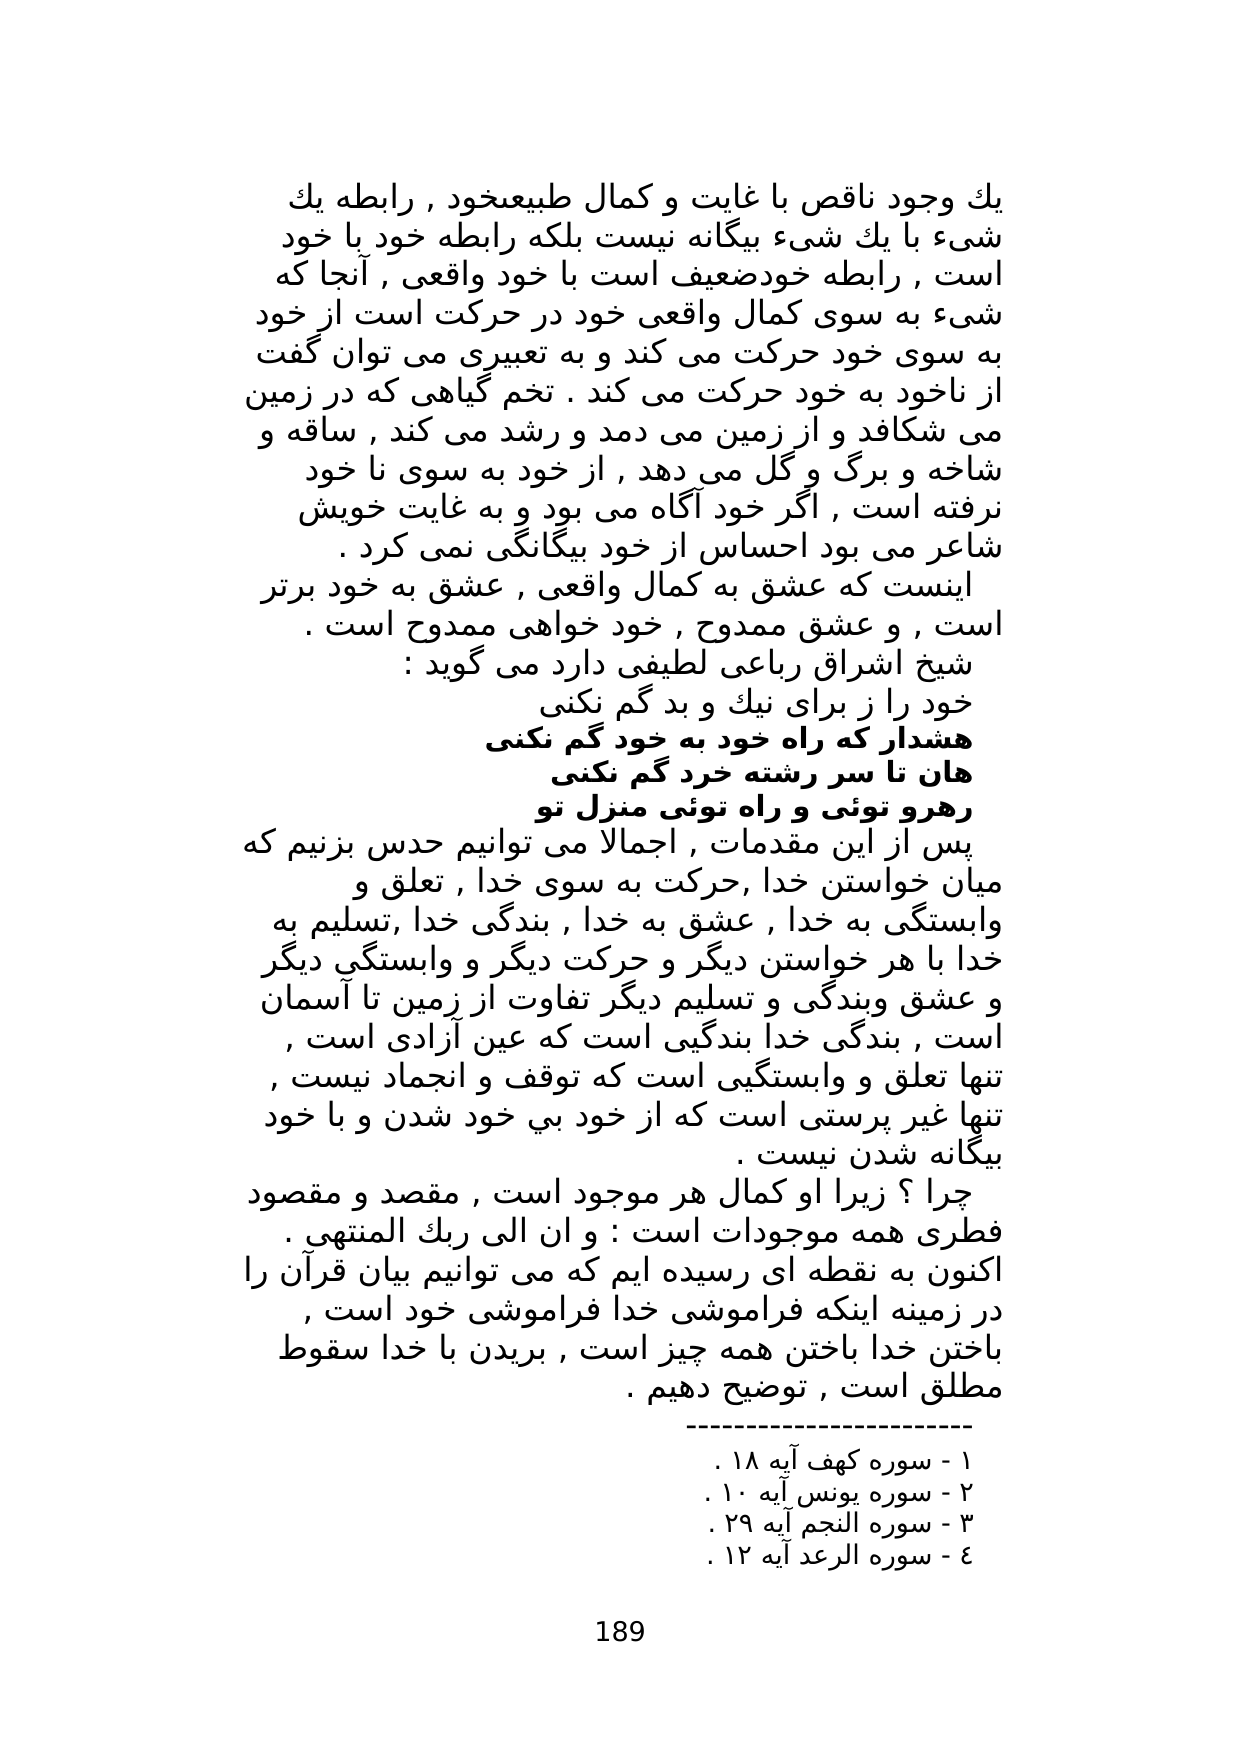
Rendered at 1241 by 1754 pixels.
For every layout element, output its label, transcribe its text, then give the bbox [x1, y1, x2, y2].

text هشدار كه راه خود به خود گم نكنى [236, 721, 1004, 755]
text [236, 177, 1004, 566]
text ٢ - سوره يونس آيه ١٠ . [236, 1476, 1004, 1508]
text ------------------------ [236, 1406, 1004, 1445]
text خود را ز براى نيك و بد گم نكنى [236, 682, 1004, 721]
text چرا ؟ زيرا او كمال هر موجود است , مقصد و مقصود فطرى همه موجودات است : و ان الى ربك المنتهى . اكنون به نقطه اى رسيده ايم كه مى توانيم بيان قرآن را در زمينه اينكه فراموشى خدا فراموشى خود است , باختن خدا باختن همه چيز است , بريدن با خدا سقوط مطلق است , توضيح دهيم . [236, 1173, 1004, 1406]
text شيخ اشراق رباعى لطيفى دارد مى گويد : [236, 643, 1004, 682]
text رهرو توئى و راه توئى منزل تو [236, 789, 1004, 823]
text هان تا سر رشته خرد گم نكنى [236, 755, 1004, 789]
text اينست كه عشق به كمال واقعى , عشق به خود برتر است , و عشق ممدوح , خود خواهى ممدوح است . [236, 566, 1004, 643]
text ١ - سوره كهف آيه ١٨ . [236, 1445, 1004, 1476]
text پس از اين مقدمات , اجمالا مى توانيم حدس بزنيم كه ميان خواستن خدا ,حركت به سوى خدا , تعلق و وابستگى به خدا , عشق به خدا , بندگى خدا ,تسليم به خدا با هر خواستن ديگر و حركت ديگر و وابستگى ديگر و عشق وبندگى و تسليم ديگر تفاوت از زمين تا آسمان است , بندگى خدا بندگيى است كه عين آزادى است , تنها تعلق و وابستگيى است كه توقف و انجماد نيست , تنها غير پرستى است كه از خود بي خود شدن و با خود بيگانه شدن نيست . [236, 823, 1004, 1173]
text ٤ - سوره الرعد آيه ١٢ . [236, 1539, 1004, 1571]
text ٣ - سوره النجم آيه ٢٩ . [236, 1508, 1004, 1539]
